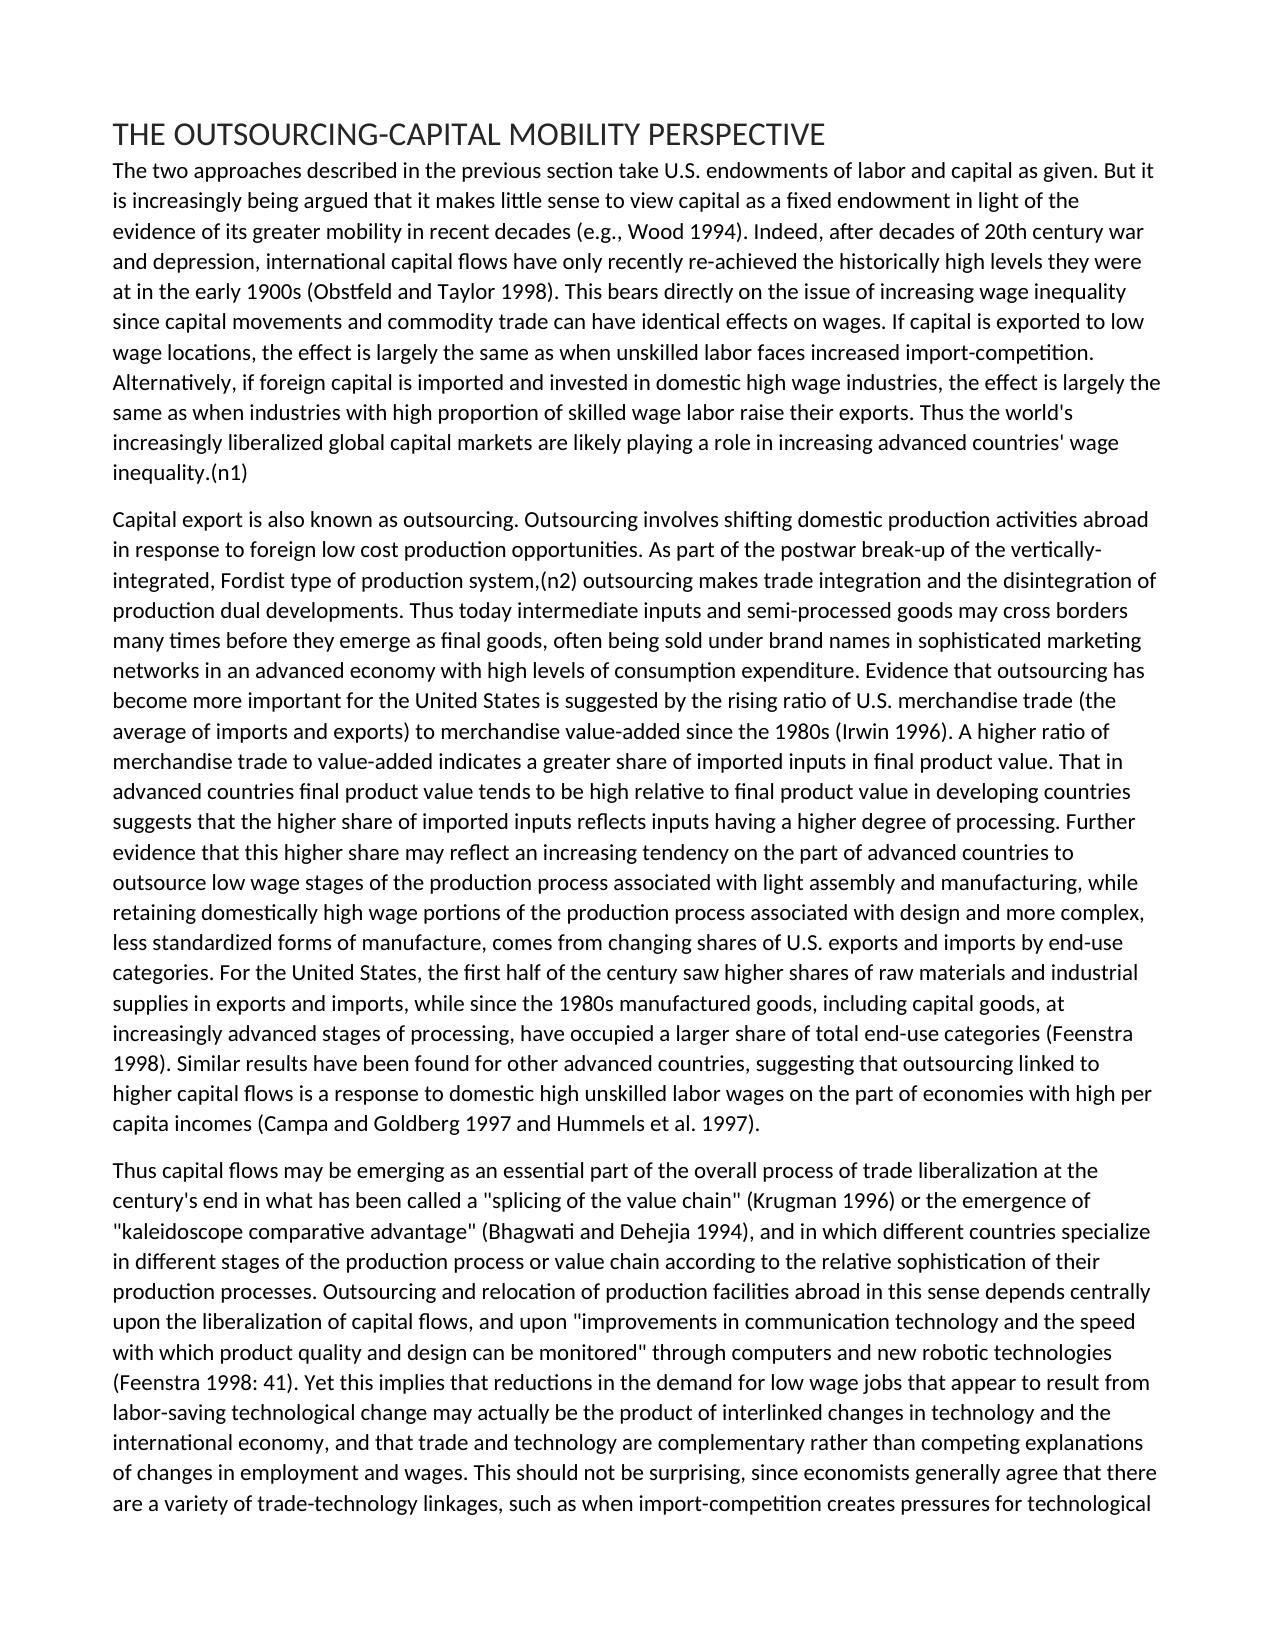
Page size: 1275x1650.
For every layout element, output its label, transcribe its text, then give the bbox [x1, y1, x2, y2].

subtitle THE OUTSOURCING-CAPITAL MOBILITY PERSPECTIVE [112, 112, 1162, 153]
text Capital export is also known as outsourcing. Outsourcing involves shifting domestic production activities abroad in response to foreign low cost production opportunities. As part of the postwar break-up of the vertically-integrated, Fordist type of production system,(n2) outsourcing makes trade integration and the disintegration of production dual developments. Thus today intermediate inputs and semi-processed goods may cross borders many times before they emerge as final goods, often being sold under brand names in sophisticated marketing networks in an advanced economy with high levels of consumption expenditure. Evidence that outsourcing has become more important for the United States is suggested by the rising ratio of U.S. merchandise trade (the average of imports and exports) to merchandise value-added since the 1980s (Irwin 1996). A higher ratio of merchandise trade to value-added indicates a greater share of imported inputs in final product value. That in advanced countries final product value tends to be high relative to final product value in developing countries suggests that the higher share of imported inputs reflects inputs having a higher degree of processing. Further evidence that this higher share may reflect an increasing tendency on the part of advanced countries to outsource low wage stages of the production process associated with light assembly and manufacturing, while retaining domestically high wage portions of the production process associated with design and more complex, less standardized forms of manufacture, comes from changing shares of U.S. exports and imports by end-use categories. For the United States, the first half of the century saw higher shares of raw materials and industrial supplies in exports and imports, while since the 1980s manufactured goods, including capital goods, at increasingly advanced stages of processing, have occupied a larger share of total end-use categories (Feenstra 1998). Similar results have been found for other advanced countries, suggesting that outsourcing linked to higher capital flows is a response to domestic high unskilled labor wages on the part of economies with high per capita incomes (Campa and Goldberg 1997 and Hummels et al. 1997). [112, 505, 1162, 1138]
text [112, 1156, 1162, 1517]
text The two approaches described in the previous section take U.S. endowments of labor and capital as given. But it is increasingly being argued that it makes little sense to view capital as a fixed endowment in light of the evidence of its greater mobility in recent decades (e.g., Wood 1994). Indeed, after decades of 20th century war and depression, international capital flows have only recently re-achieved the historically high levels they were at in the early 1900s (Obstfeld and Taylor 1998). This bears directly on the issue of increasing wage inequality since capital movements and commodity trade can have identical effects on wages. If capital is exported to low wage locations, the effect is largely the same as when unskilled labor faces increased import-competition. Alternatively, if foreign capital is imported and invested in domestic high wage industries, the effect is largely the same as when industries with high proportion of skilled wage labor raise their exports. Thus the world's increasingly liberalized global capital markets are likely playing a role in increasing advanced countries' wage inequality.(n1) [112, 156, 1162, 487]
